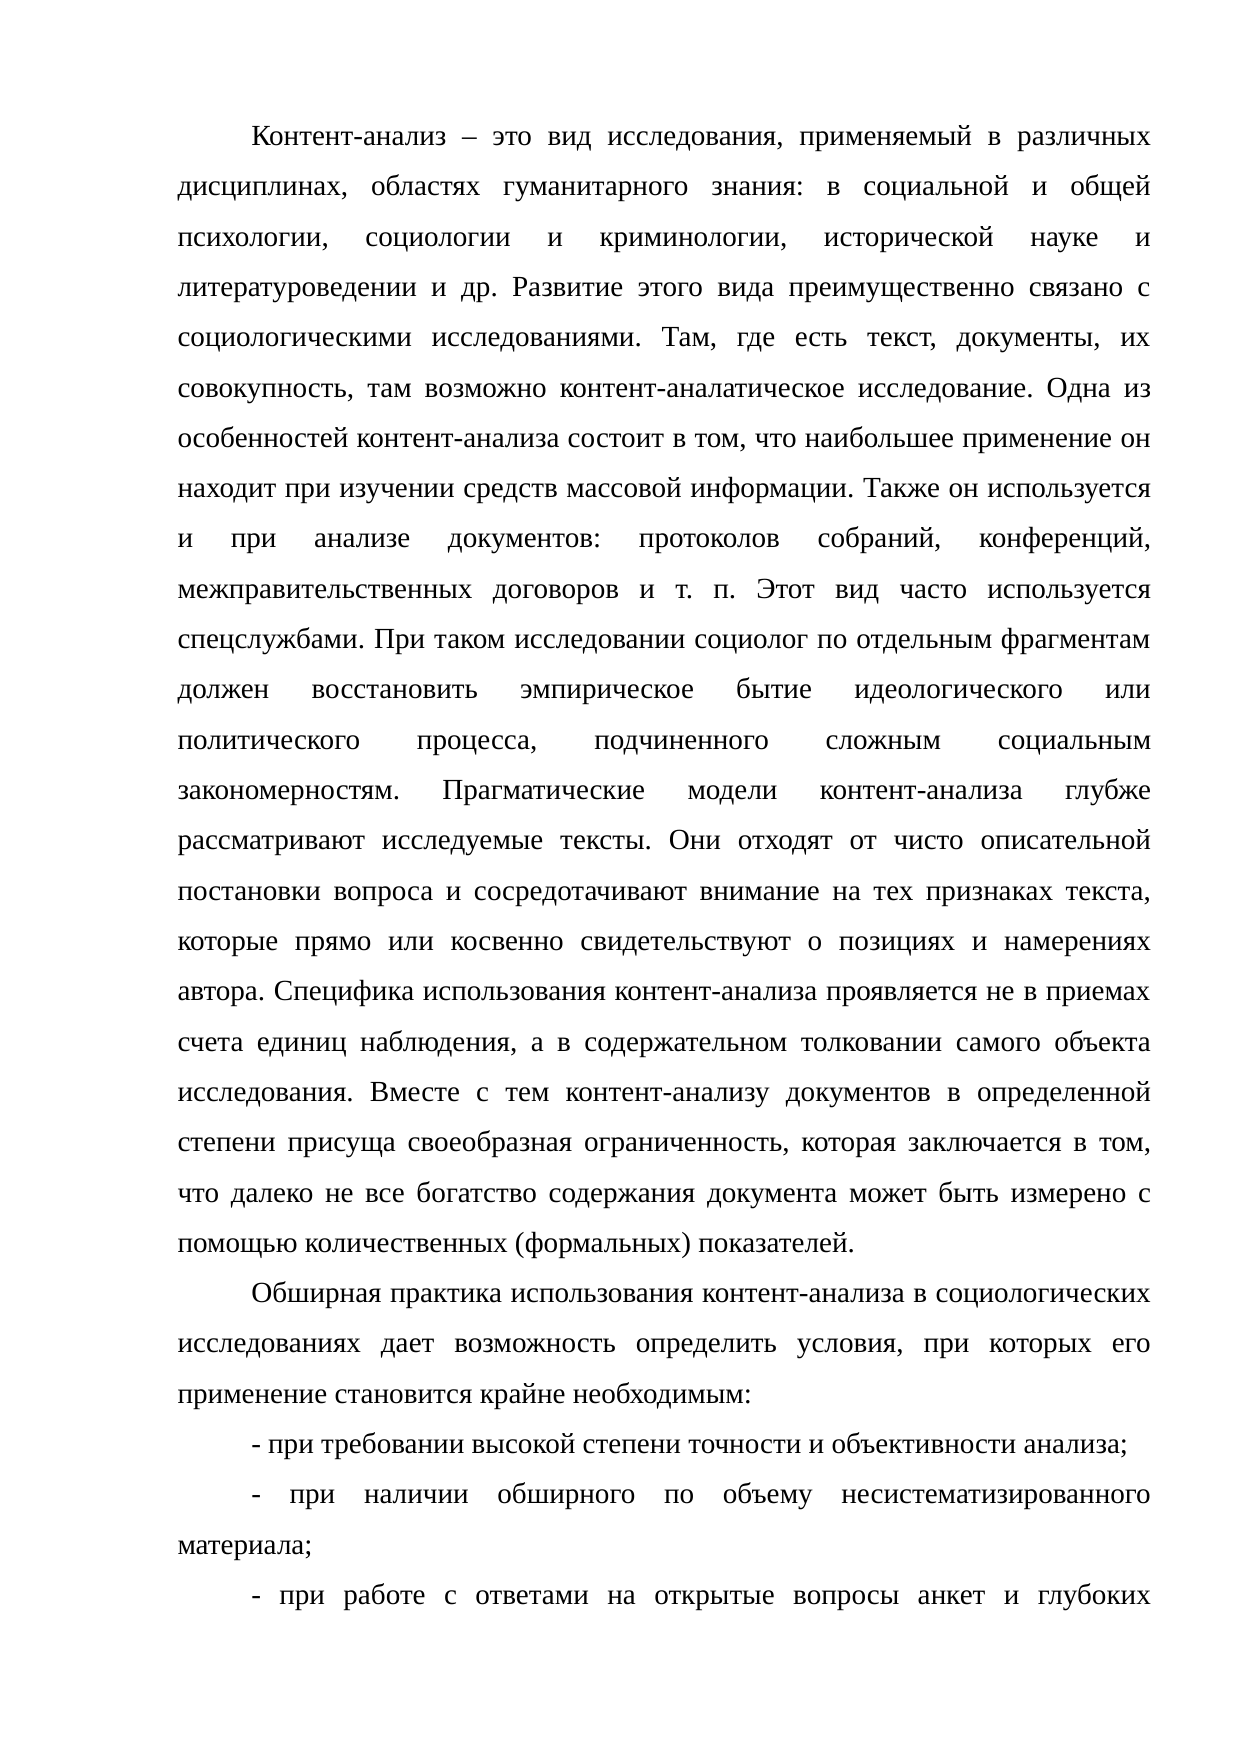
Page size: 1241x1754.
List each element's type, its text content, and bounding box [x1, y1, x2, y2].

text Контент-анализ – это вид исследования, применяемый в различных дисциплинах, областях гуманитарного знания: в социальной и общей психологии, социологии и криминологии, исторической науке и литературоведении и др. Развитие этого вида преимущественно связано с социологическими исследованиями. Там, где есть текст, документы, их совокупность, там возможно контент-аналатическое исследование. Одна из особенностей контент-анализа состоит в том, что наибольшее применение он находит при изучении средств массовой информации. Также он используется и при анализе документов: протоколов собраний, конференций, межправительственных договоров и т. п. Этот вид часто используется спецслужбами. При таком исследовании социолог по отдельным фрагментам должен восстановить эмпирическое бытие идеологического или политического процесса, подчиненного сложным социальным закономерностям. Прагматические модели контент-анализа глубже рассматривают исследуемые тексты. Они отходят от чисто описательной постановки вопроса и сосредотачивают внимание на тех признаках текста, которые прямо или косвенно свидетельствуют о позициях и намерениях автора. Специфика использования контент-анализа проявляется не в приемах счета единиц наблюдения, а в содержательном толковании самого объекта исследования. Вместе с тем контент-анализу документов в определенной степени присуща своеобразная ограниченность, которая заключается в том, что далеко не все богатство содержания документа может быть измерено с помощью количественных (формальных) показателей. [177, 118, 1152, 1258]
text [177, 1577, 1152, 1611]
text - при наличии обширного по объему несистематизированного материала; [177, 1477, 1152, 1560]
text - при требовании высокой степени точности и объективности анализа; [177, 1426, 1152, 1460]
text Обширная практика использования контент-анализа в социологических исследованиях дает возможность определить условия, при которых его применение становится крайне необходимым: [177, 1275, 1152, 1409]
